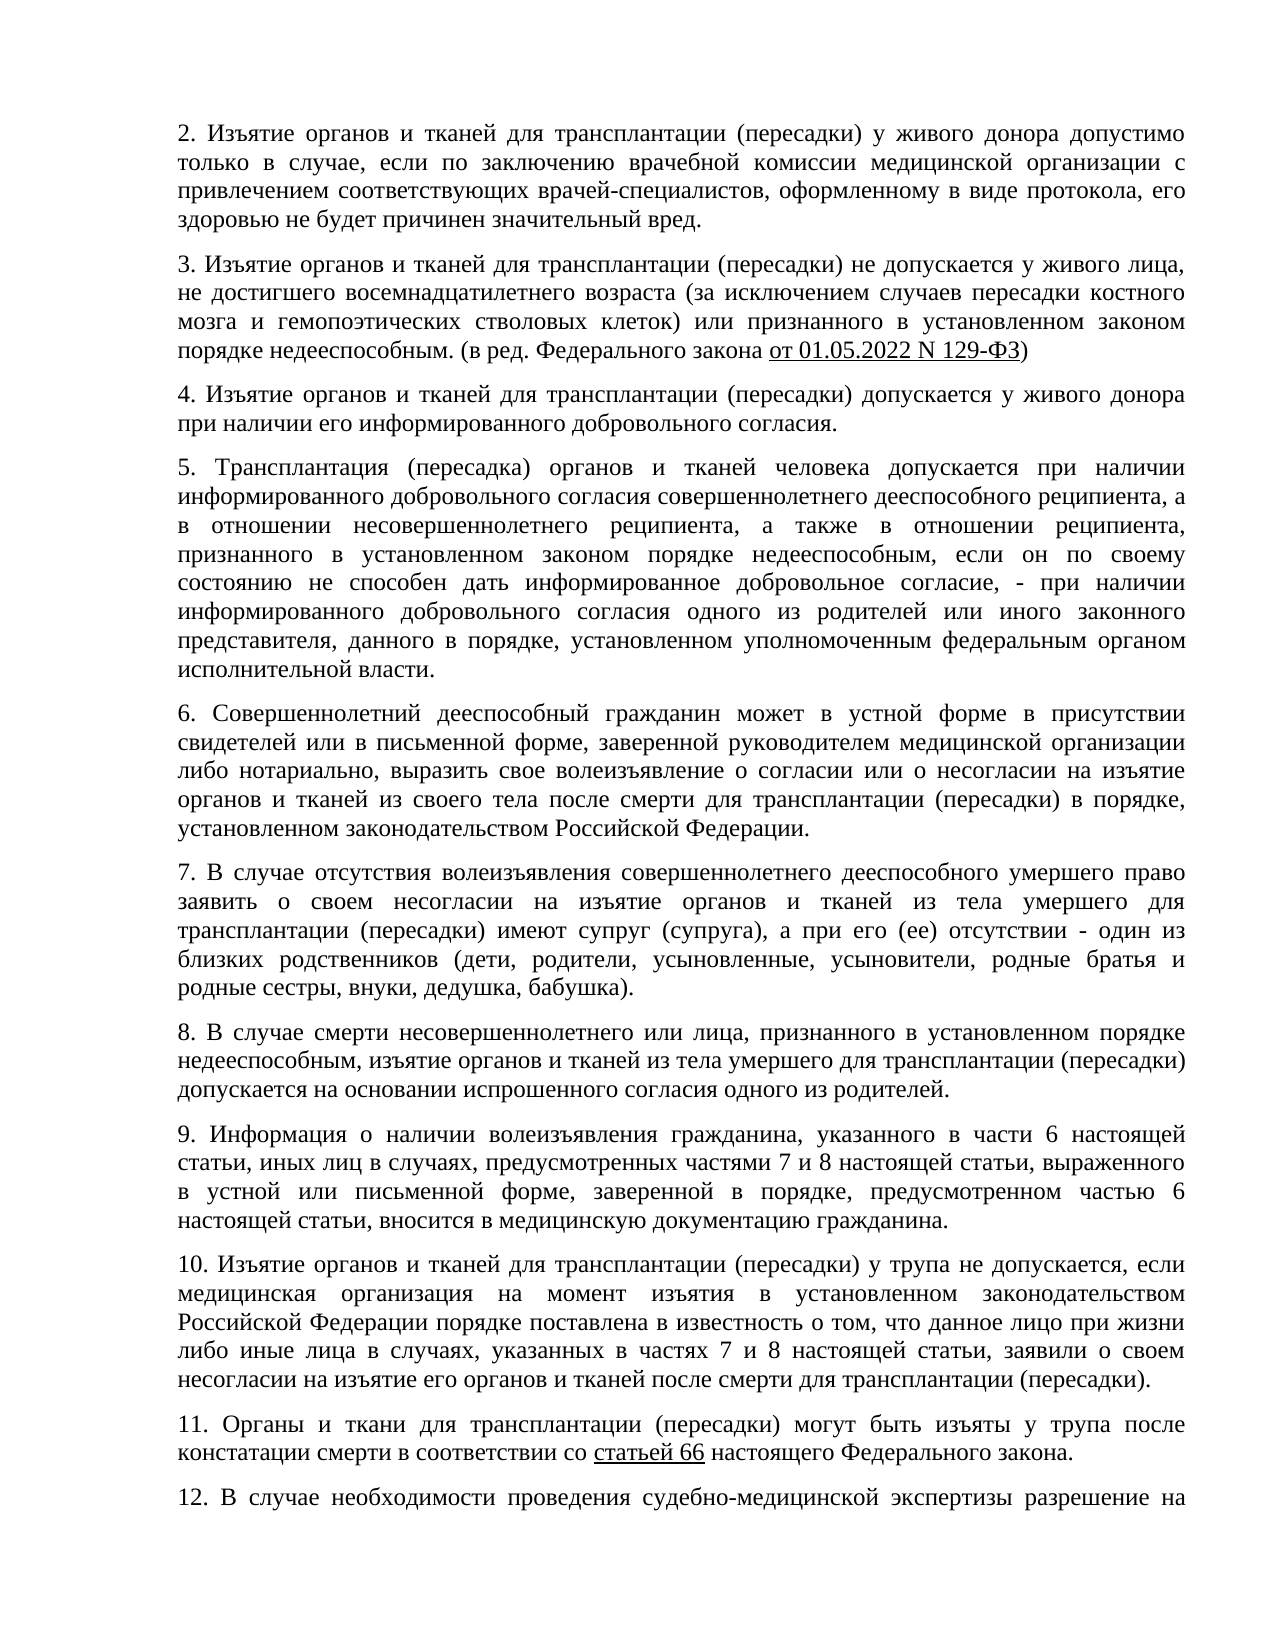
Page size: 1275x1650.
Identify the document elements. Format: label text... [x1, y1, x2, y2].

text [177, 1482, 1186, 1511]
text 2. Изъятие органов и тканей для трансплантации (пересадки) у живого донора допустимо только в случае, если по заключению врачебной комиссии медицинской организации с привлечением соответствующих врачей-специалистов, оформленному в виде протокола, его здоровью не будет причинен значительный вред. [177, 118, 1186, 233]
text 11. Органы и ткани для трансплантации (пересадки) могут быть изъяты у трупа после констатации смерти в соответствии со статьей 66 настоящего Федерального закона. [177, 1409, 1186, 1466]
text 4. Изъятие органов и тканей для трансплантации (пересадки) допускается у живого донора при наличии его информированного добровольного согласия. [177, 379, 1186, 437]
text 7. В случае отсутствия волеизъявления совершеннолетнего дееспособного умершего право заявить о своем несогласии на изъятие органов и тканей из тела умершего для трансплантации (пересадки) имеют супруг (супруга), а при его (ее) отсутствии - один из близких родственников (дети, родители, усыновленные, усыновители, родные братья и родные сестры, внуки, дедушка, бабушка). [177, 857, 1186, 1001]
text 5. Трансплантация (пересадка) органов и тканей человека допускается при наличии информированного добровольного согласия совершеннолетнего дееспособного реципиента, а в отношении несовершеннолетнего реципиента, а также в отношении реципиента, признанного в установленном законом порядке недееспособным, если он по своему состоянию не способен дать информированное добровольное согласие, - при наличии информированного добровольного согласия одного из родителей или иного законного представителя, данного в порядке, установленном уполномоченным федеральным органом исполнительной власти. [177, 452, 1186, 682]
text 6. Совершеннолетний дееспособный гражданин может в устной форме в присутствии свидетелей или в письменной форме, заверенной руководителем медицинской организации либо нотариально, выразить свое волеизъявление о согласии или о несогласии на изъятие органов и тканей из своего тела после смерти для трансплантации (пересадки) в порядке, установленном законодательством Российской Федерации. [177, 698, 1186, 842]
text 10. Изъятие органов и тканей для трансплантации (пересадки) у трупа не допускается, если медицинская организация на момент изъятия в установленном законодательством Российской Федерации порядке поставлена в известность о том, что данное лицо при жизни либо иные лица в случаях, указанных в частях 7 и 8 настоящей статьи, заявили о своем несогласии на изъятие его органов и тканей после смерти для трансплантации (пересадки). [177, 1249, 1186, 1393]
text 9. Информация о наличии волеизъявления гражданина, указанного в части 6 настоящей статьи, иных лиц в случаях, предусмотренных частями 7 и 8 настоящей статьи, выраженного в устной или письменной форме, заверенной в порядке, предусмотренном частью 6 настоящей статьи, вносится в медицинскую документацию гражданина. [177, 1119, 1186, 1234]
text 8. В случае смерти несовершеннолетнего или лица, признанного в установленном порядке недееспособным, изъятие органов и тканей из тела умершего для трансплантации (пересадки) допускается на основании испрошенного согласия одного из родителей. [177, 1017, 1186, 1103]
text 3. Изъятие органов и тканей для трансплантации (пересадки) не допускается у живого лица, не достигшего восемнадцатилетнего возраста (за исключением случаев пересадки костного мозга и гемопоэтических стволовых клеток) или признанного в установленном законом порядке недееспособным. (в ред. Федерального закона от 01.05.2022 N 129-ФЗ) [177, 249, 1186, 364]
